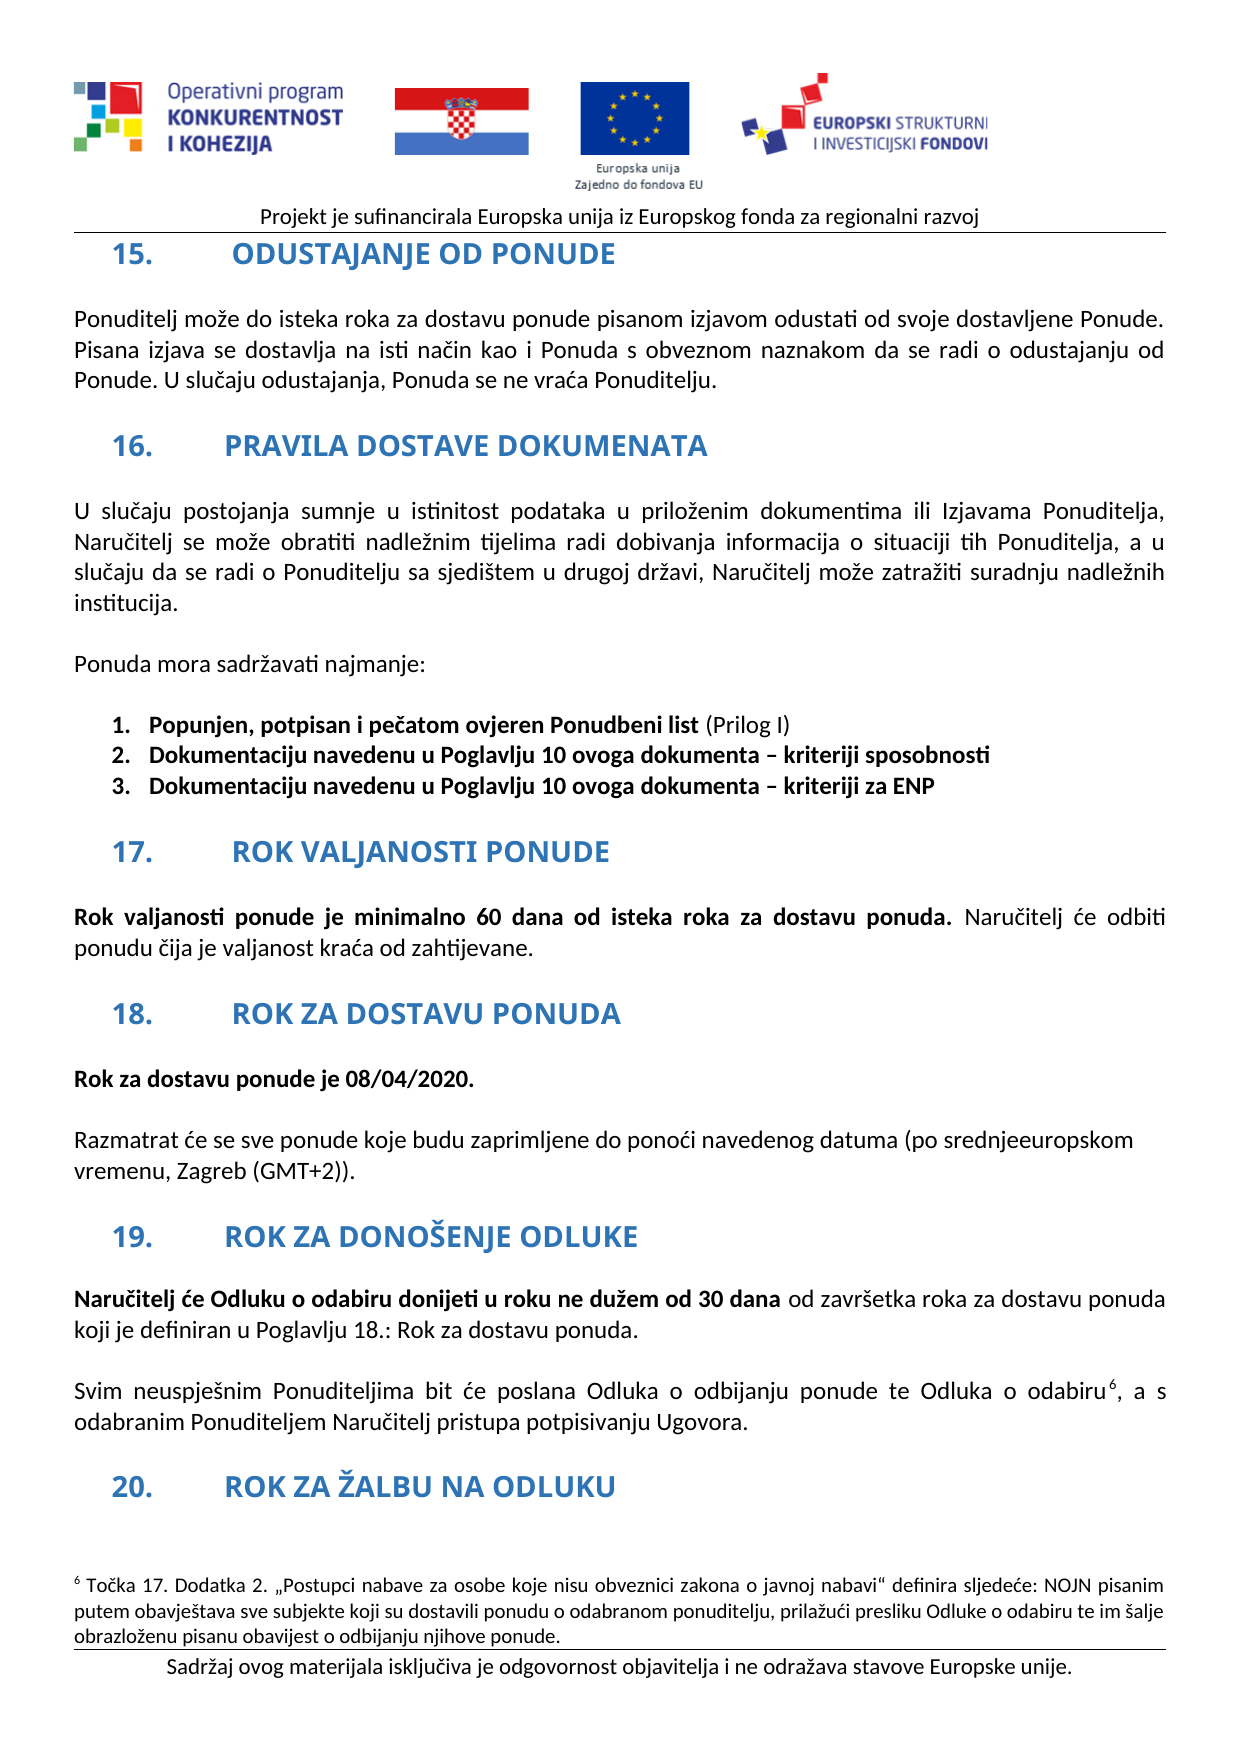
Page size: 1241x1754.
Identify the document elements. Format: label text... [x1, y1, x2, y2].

text Razmatrat će se sve ponude koje budu zaprimljene do ponoći navedenog datuma (po srednjeeuropskom vremenu, Zagreb (GMT+2)). [74, 1124, 1166, 1185]
subtitle PRAVILA DOSTAVE DOKUMENATA [111, 425, 1166, 465]
picture [741, 73, 988, 155]
text Rok za dostavu ponude je 08/04/2020. [74, 1063, 1166, 1094]
text Svim neuspješnim Ponuditeljima bit će poslana Odluka o odbijanju ponude te Odluka o odabiru, a s odabranim Ponuditeljem Naručitelj pristupa potpisivanju Ugovora. [74, 1375, 1166, 1436]
picture [394, 88, 529, 155]
picture [73, 82, 343, 155]
text Ponuda mora sadržavati najmanje: [74, 648, 1166, 679]
subtitle ODUSTAJANJE OD PONUDE [111, 233, 1166, 273]
text Naručitelj će Odluku o odabiru donijeti u roku ne dužem od 30 dana od završetka roka za dostavu ponuda koji je definiran u Poglavlju 18.: Rok za dostavu ponuda. [74, 1283, 1166, 1344]
list Dokumentaciju navedenu u Poglavlju 10 ovoga dokumenta – kriteriji za ENP [111, 770, 1166, 801]
text Rok valjanosti ponude je minimalno 60 dana od isteka roka za dostavu ponuda. Naručitelj će odbiti ponudu čija je valjanost kraća od zahtijevane. [74, 901, 1166, 962]
text Ponuditelj može do isteka roka za dostavu ponude pisanom izjavom odustati od svoje dostavljene Ponude. Pisana izjava se dostavlja na isti način kao i Ponuda s obveznom naznakom da se radi o odustajanju od Ponude. U slučaju odustajanja, Ponuda se ne vraća Ponuditelju. [74, 303, 1166, 395]
text U slučaju postojanja sumnje u istinitost podataka u priloženim dokumentima ili Izjavama Ponuditelja, Naručitelj se može obratiti nadležnim tijelima radi dobivanja informacija o situaciji tih Ponuditelja, a u slučaju da se radi o Ponuditelju sa sjedištem u drugoj državi, Naručitelj može zatražiti suradnju nadležnih institucija. [74, 496, 1166, 618]
list Popunjen, potpisan i pečatom ovjeren Ponudbeni list (Prilog I) [111, 709, 1166, 740]
subtitle ROK ZA ŽALBU NA ODLUKU [111, 1467, 1166, 1506]
subtitle ROK ZA DONOŠENJE ODLUKE [111, 1216, 1166, 1256]
list Dokumentaciju navedenu u Poglavlju 10 ovoga dokumenta – kriteriji sposobnosti [111, 740, 1166, 770]
subtitle ROK ZA DOSTAVU PONUDA [111, 993, 1166, 1033]
picture [561, 82, 718, 202]
subtitle ROK VALJANOSTI PONUDE [111, 831, 1166, 871]
